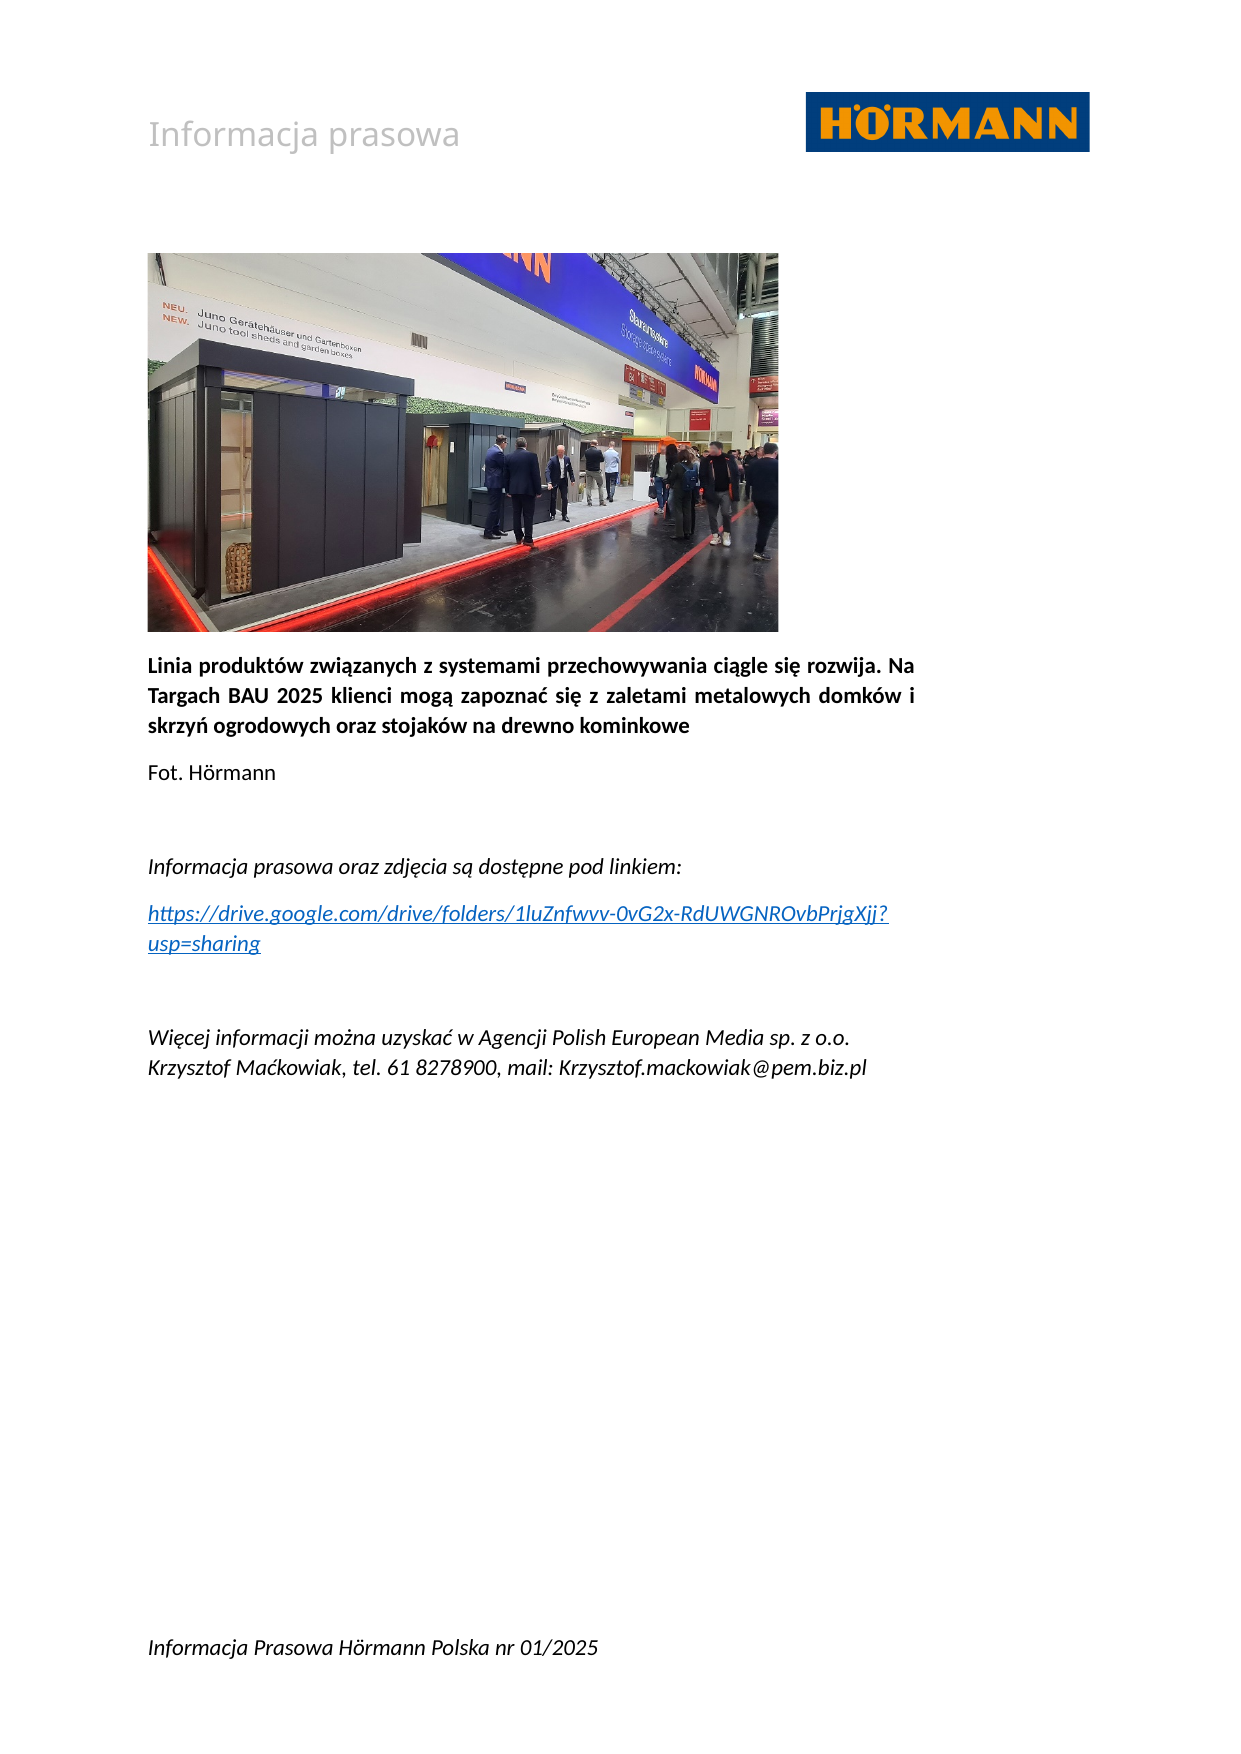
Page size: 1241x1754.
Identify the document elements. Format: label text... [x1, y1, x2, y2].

text Więcej informacji można uzyskać w Agencji Polish European Media sp. z o.o. Krzysztof Maćkowiak, tel. 61 8278900, mail: Krzysztof.mackowiak@pem.biz.pl [148, 1023, 916, 1081]
picture [805, 92, 1090, 152]
text Linia produktów związanych z systemami przechowywania ciągle się rozwija. Na Targach BAU 2025 klienci mogą zapoznać się z zaletami metalowych domków i skrzyń ogrodowych oraz stojaków na drewno kominkowe [148, 651, 916, 739]
picture [147, 253, 779, 632]
text Informacja prasowa oraz zdjęcia są dostępne pod linkiem: [148, 852, 916, 880]
text https://drive.google.com/drive/folders/1luZnfwvv-0vG2x-RdUWGNROvbPrjgXjj?usp=sharing [148, 899, 916, 957]
text Fot. Hörmann [148, 758, 916, 786]
